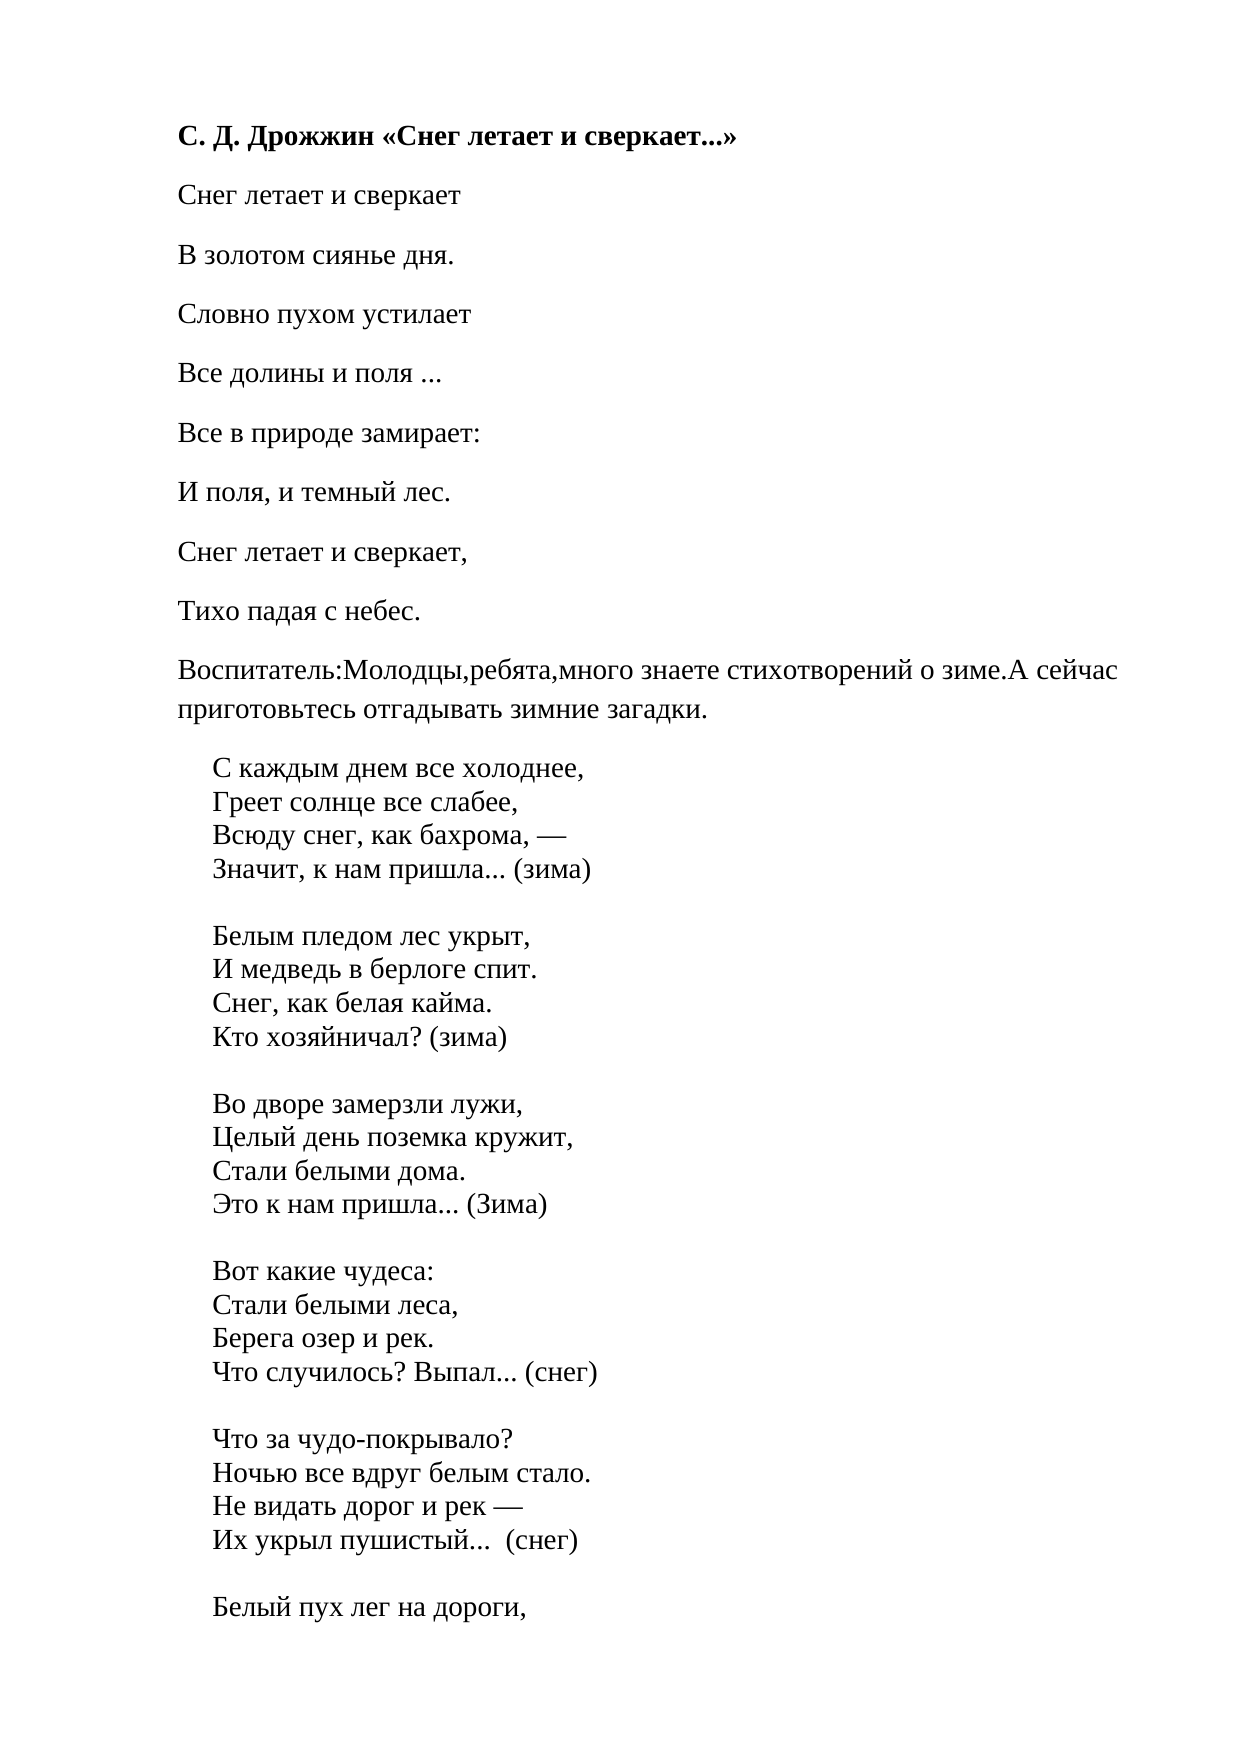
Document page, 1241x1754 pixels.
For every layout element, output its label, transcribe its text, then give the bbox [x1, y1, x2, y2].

text В золотом сиянье дня. [177, 237, 1152, 270]
text С. Д. Дрожжин «Снег летает и сверкает...» [177, 118, 1152, 152]
text Это к нам пришла... (Зима) [177, 1186, 1152, 1220]
text Стали белыми леса, [177, 1287, 1152, 1321]
text Вот какие чудеса: [177, 1253, 1152, 1287]
text С каждым днем все холоднее, [177, 750, 1152, 784]
text Все в природе замирает: [177, 415, 1152, 448]
text Снег летает и сверкает, [177, 534, 1152, 567]
text Все долины и поля ... [177, 356, 1152, 389]
text Снег, как белая кайма. [177, 985, 1152, 1019]
text Кто хозяйничал? (зима) [177, 1019, 1152, 1052]
text Не видать дорог и рек — [177, 1488, 1152, 1522]
text Что случилось? Выпал... (снег) [177, 1354, 1152, 1388]
text Ночью все вдруг белым стало. [177, 1455, 1152, 1488]
text Берега озер и рек. [177, 1321, 1152, 1354]
text Что за чудо-покрывало? [177, 1421, 1152, 1455]
text И медведь в берлоге спит. [177, 952, 1152, 985]
text Стали белыми дома. [177, 1153, 1152, 1186]
text Белым пледом лес укрыт, [177, 918, 1152, 952]
text Целый день поземка кружит, [177, 1119, 1152, 1153]
text Словно пухом устилает [177, 296, 1152, 330]
text Воспитатель:Молодцы,ребята,много знаете стихотворений о зиме.А сейчас приготовьтесь отгадывать зимние загадки. [177, 652, 1152, 724]
text Снег летает и сверкает [177, 177, 1152, 211]
text Их укрыл пушистый... (снег) [177, 1522, 1152, 1555]
text Всюду снег, как бахрома, — [177, 817, 1152, 851]
text И поля, и темный лес. [177, 474, 1152, 508]
text Во дворе замерзли лужи, [177, 1086, 1152, 1119]
text Греет солнце все слабее, [177, 784, 1152, 817]
text Значит, к нам пришла... (зима) [177, 851, 1152, 884]
text Тихо падая с небес. [177, 593, 1152, 627]
text Белый пух лег на дороги, [177, 1589, 1152, 1622]
